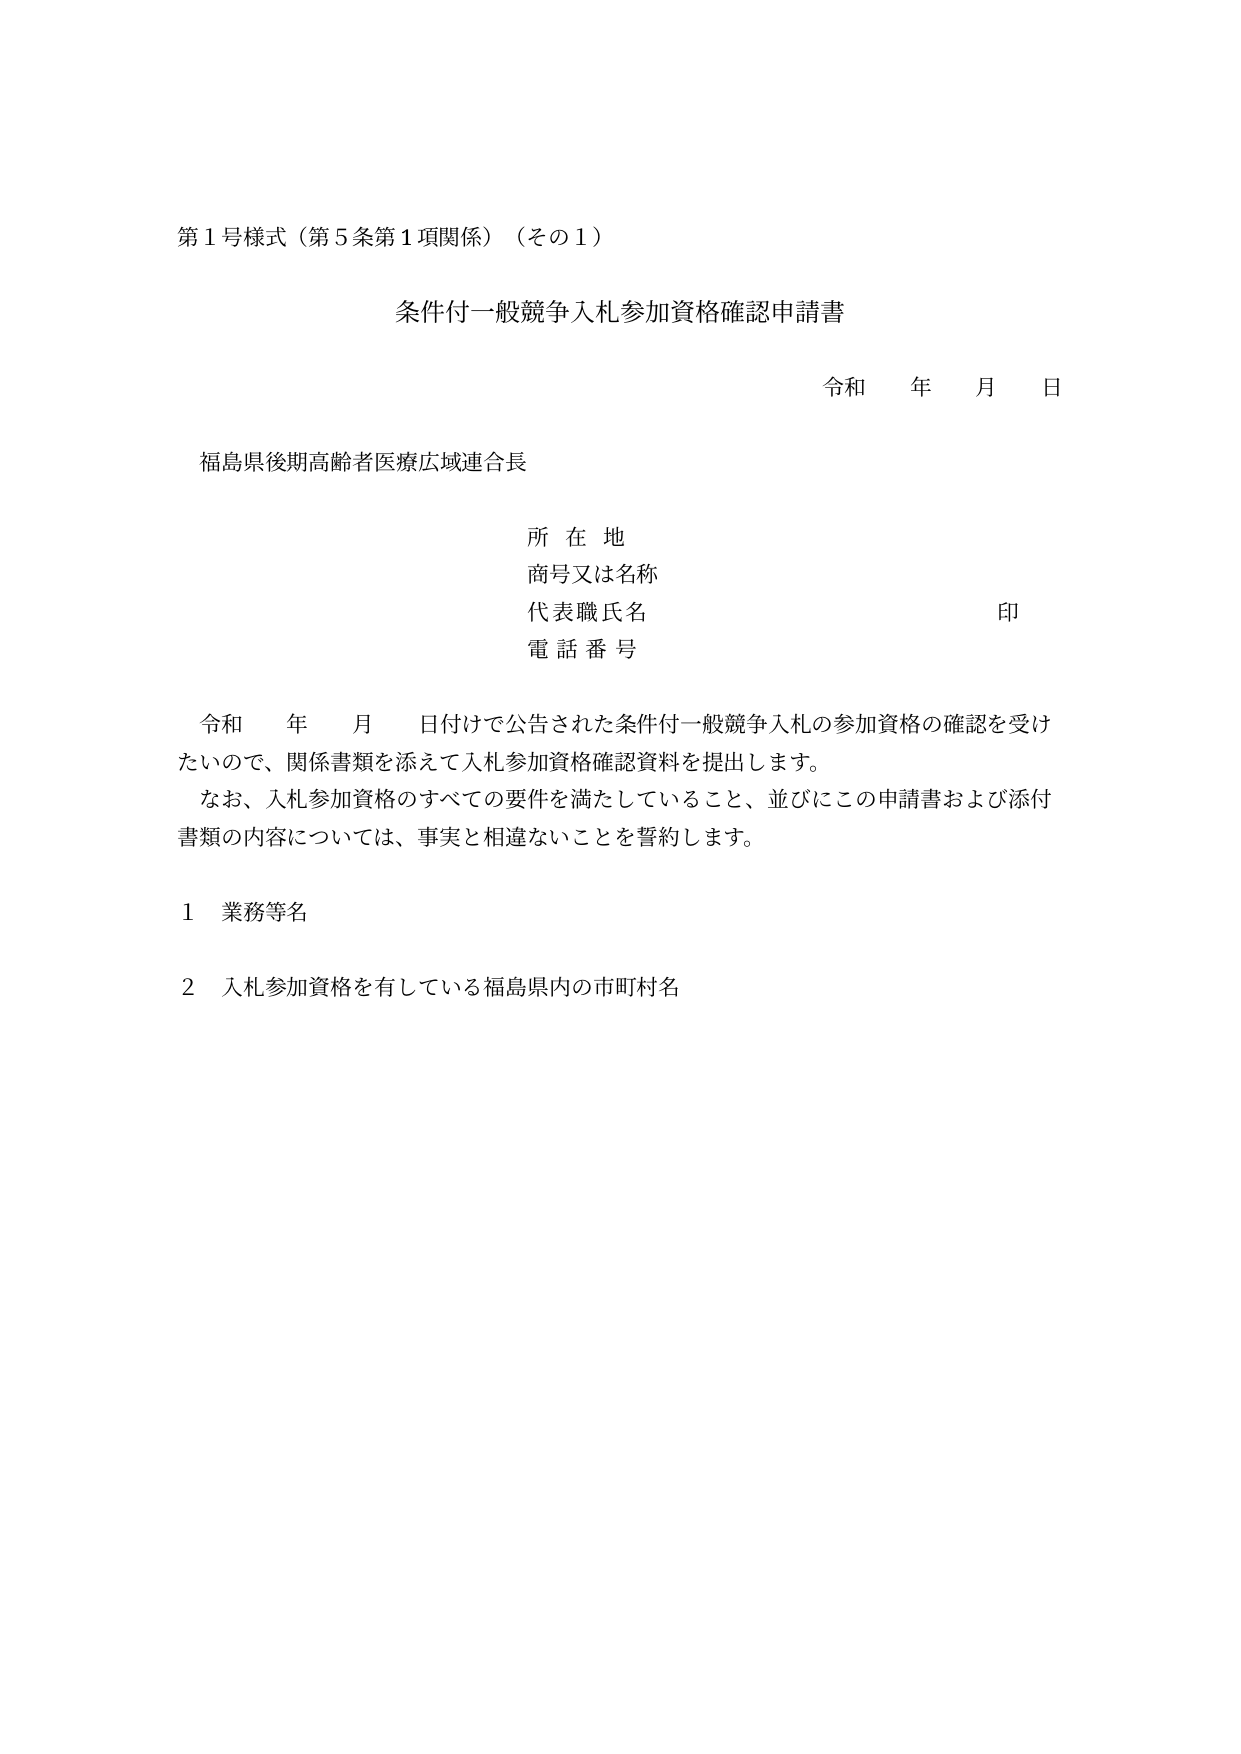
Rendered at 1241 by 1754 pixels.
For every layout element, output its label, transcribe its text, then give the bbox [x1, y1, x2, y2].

text 電話番号 [177, 629, 1063, 667]
text ２ 入札参加資格を有している福島県内の市町村名 [177, 967, 1063, 1004]
text 令和 年 月 日付けで公告された条件付一般競争入札の参加資格の確認を受けたいので、関係書類を添えて入札参加資格確認資料を提出します。 [177, 704, 1063, 779]
text なお、入札参加資格のすべての要件を満たしていること、並びにこの申請書および添付書類の内容については、事実と相違ないことを誓約します。 [177, 779, 1063, 854]
text 商号又は名称 [199, 554, 1063, 592]
text 令和 年 月 日 [177, 367, 1063, 404]
text 第１号様式（第５条第1項関係）（その１） [177, 217, 1063, 254]
text 所在地 [177, 517, 1063, 554]
text 代表職氏名 印 [177, 592, 1063, 629]
text １ 業務等名 [177, 892, 1063, 929]
text 福島県後期高齢者医療広域連合長 [177, 442, 1063, 479]
text 条件付一般競争入札参加資格確認申請書 [177, 292, 1063, 329]
